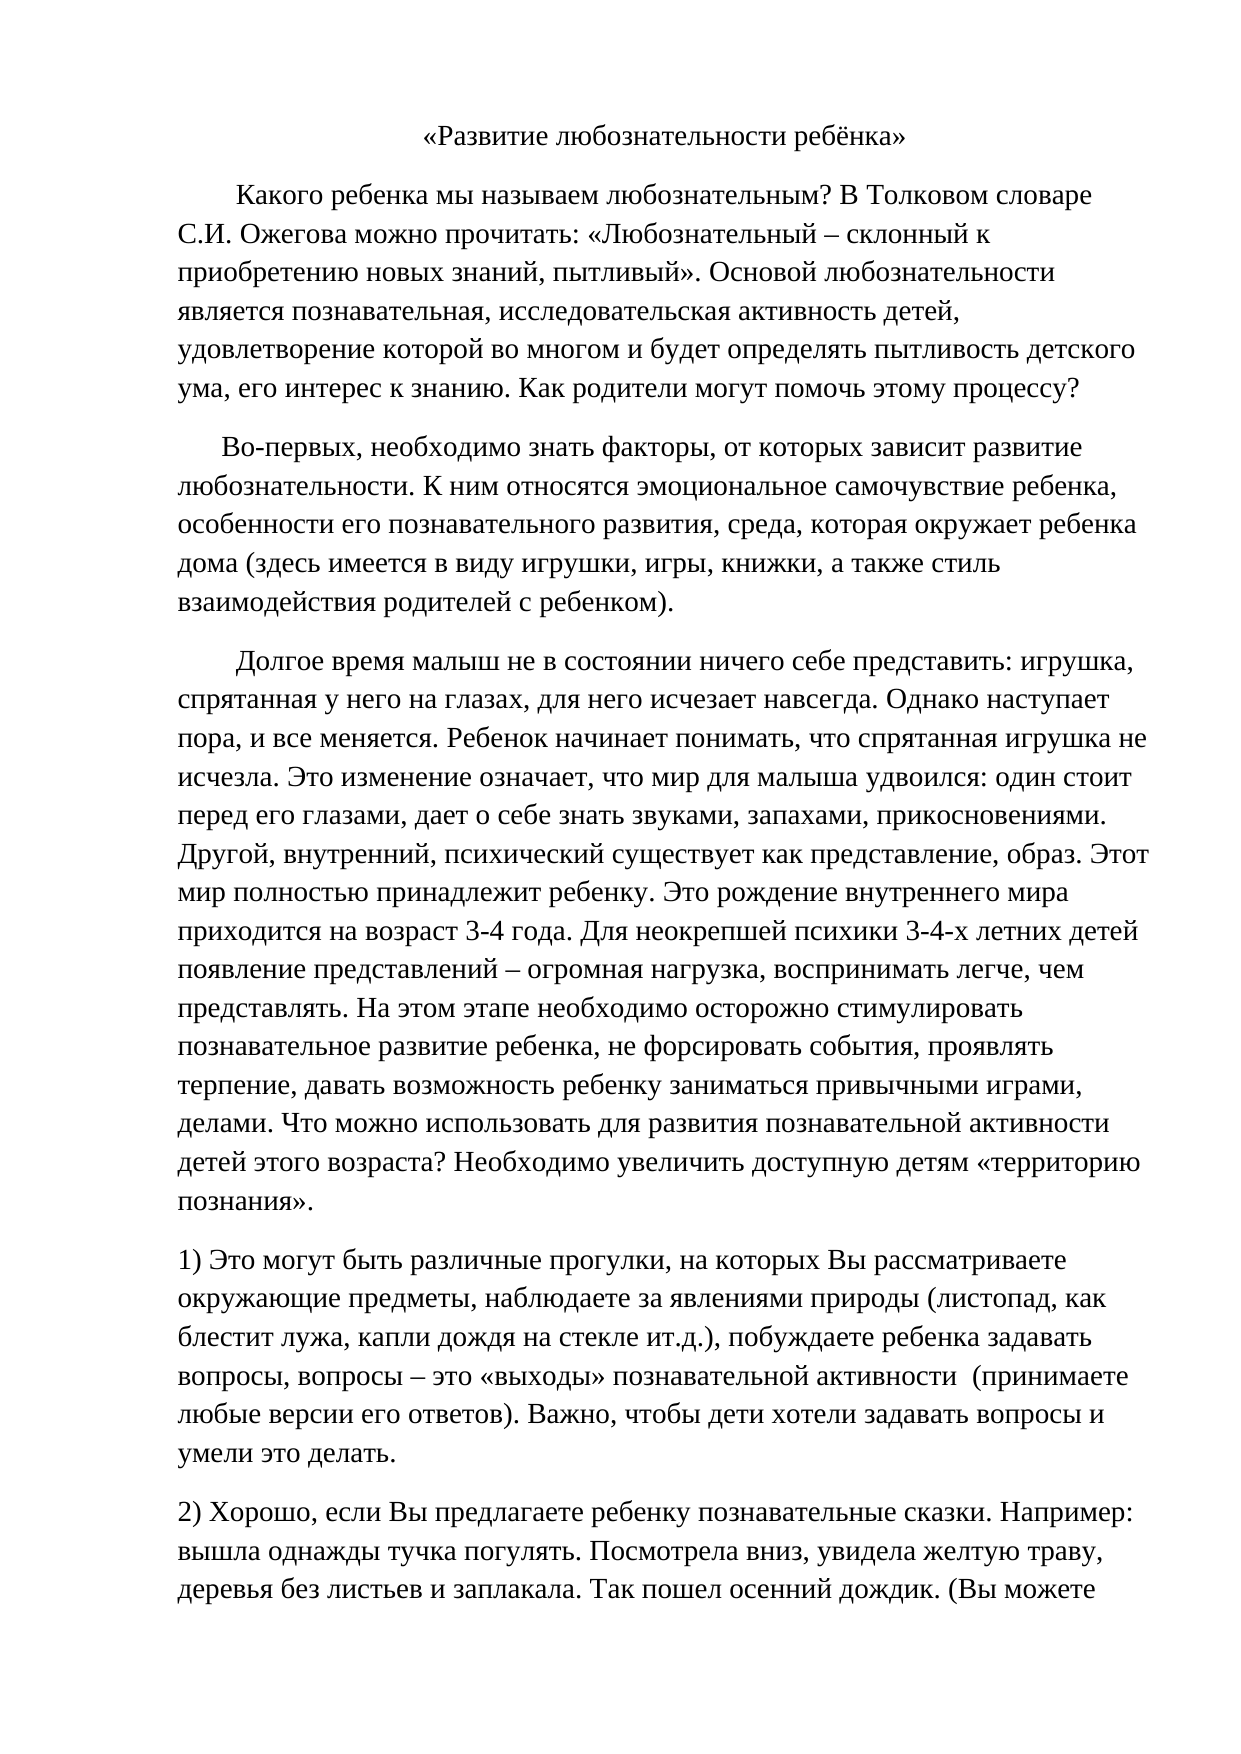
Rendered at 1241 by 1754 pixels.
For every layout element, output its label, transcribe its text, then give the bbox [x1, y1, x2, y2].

text «Развитие любознательности ребёнка» [177, 118, 1152, 152]
text Какого ребенка мы называем любознательным? В Толковом словаре С.И. Ожегова можно прочитать: «Любознательный – склонный к приобретению новых знаний, пытливый». Основой любознательности является познавательная, исследовательская активность детей, удовлетворение которой во многом и будет определять пытливость детского ума, его интерес к знанию. Как родители могут помочь этому процессу? [177, 177, 1152, 404]
text Долгое время малыш не в состоянии ничего себе представить: игрушка, спрятанная у него на глазах, для него исчезает навсегда. Однако наступает пора, и все меняется. Ребенок начинает понимать, что спрятанная игрушка не исчезла. Это изменение означает, что мир для малыша удвоился: один стоит перед его глазами, дает о себе знать звуками, запахами, прикосновениями. Другой, внутренний, психический существует как представление, образ. Этот мир полностью принадлежит ребенку. Это рождение внутреннего мира приходится на возраст 3-4 года. Для неокрепшей психики 3-4-х летних детей появление представлений – огромная нагрузка, воспринимать легче, чем представлять. На этом этапе необходимо осторожно стимулировать познавательное развитие ребенка, не форсировать события, проявлять терпение, давать возможность ребенку заниматься привычными играми, делами. Что можно использовать для развития познавательной активности детей этого возраста? Необходимо увеличить доступную детям «территорию познания». [177, 643, 1152, 1216]
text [177, 1494, 1152, 1605]
text 1) Это могут быть различные прогулки, на которых Вы рассматриваете окружающие предметы, наблюдаете за явлениями природы (листопад, как блестит лужа, капли дождя на стекле ит.д.), побуждаете ребенка задавать вопросы, вопросы – это «выходы» познавательной активности (принимаете любые версии его ответов). Важно, чтобы дети хотели задавать вопросы и умели это делать. [177, 1242, 1152, 1468]
text Во-первых, необходимо знать факторы, от которых зависит развитие любознательности. К ним относятся эмоциональное самочувствие ребенка, особенности его познавательного развития, среда, которая окружает ребенка дома (здесь имеется в виду игрушки, игры, книжки, а также стиль взаимодействия родителей с ребенком). [177, 429, 1152, 617]
